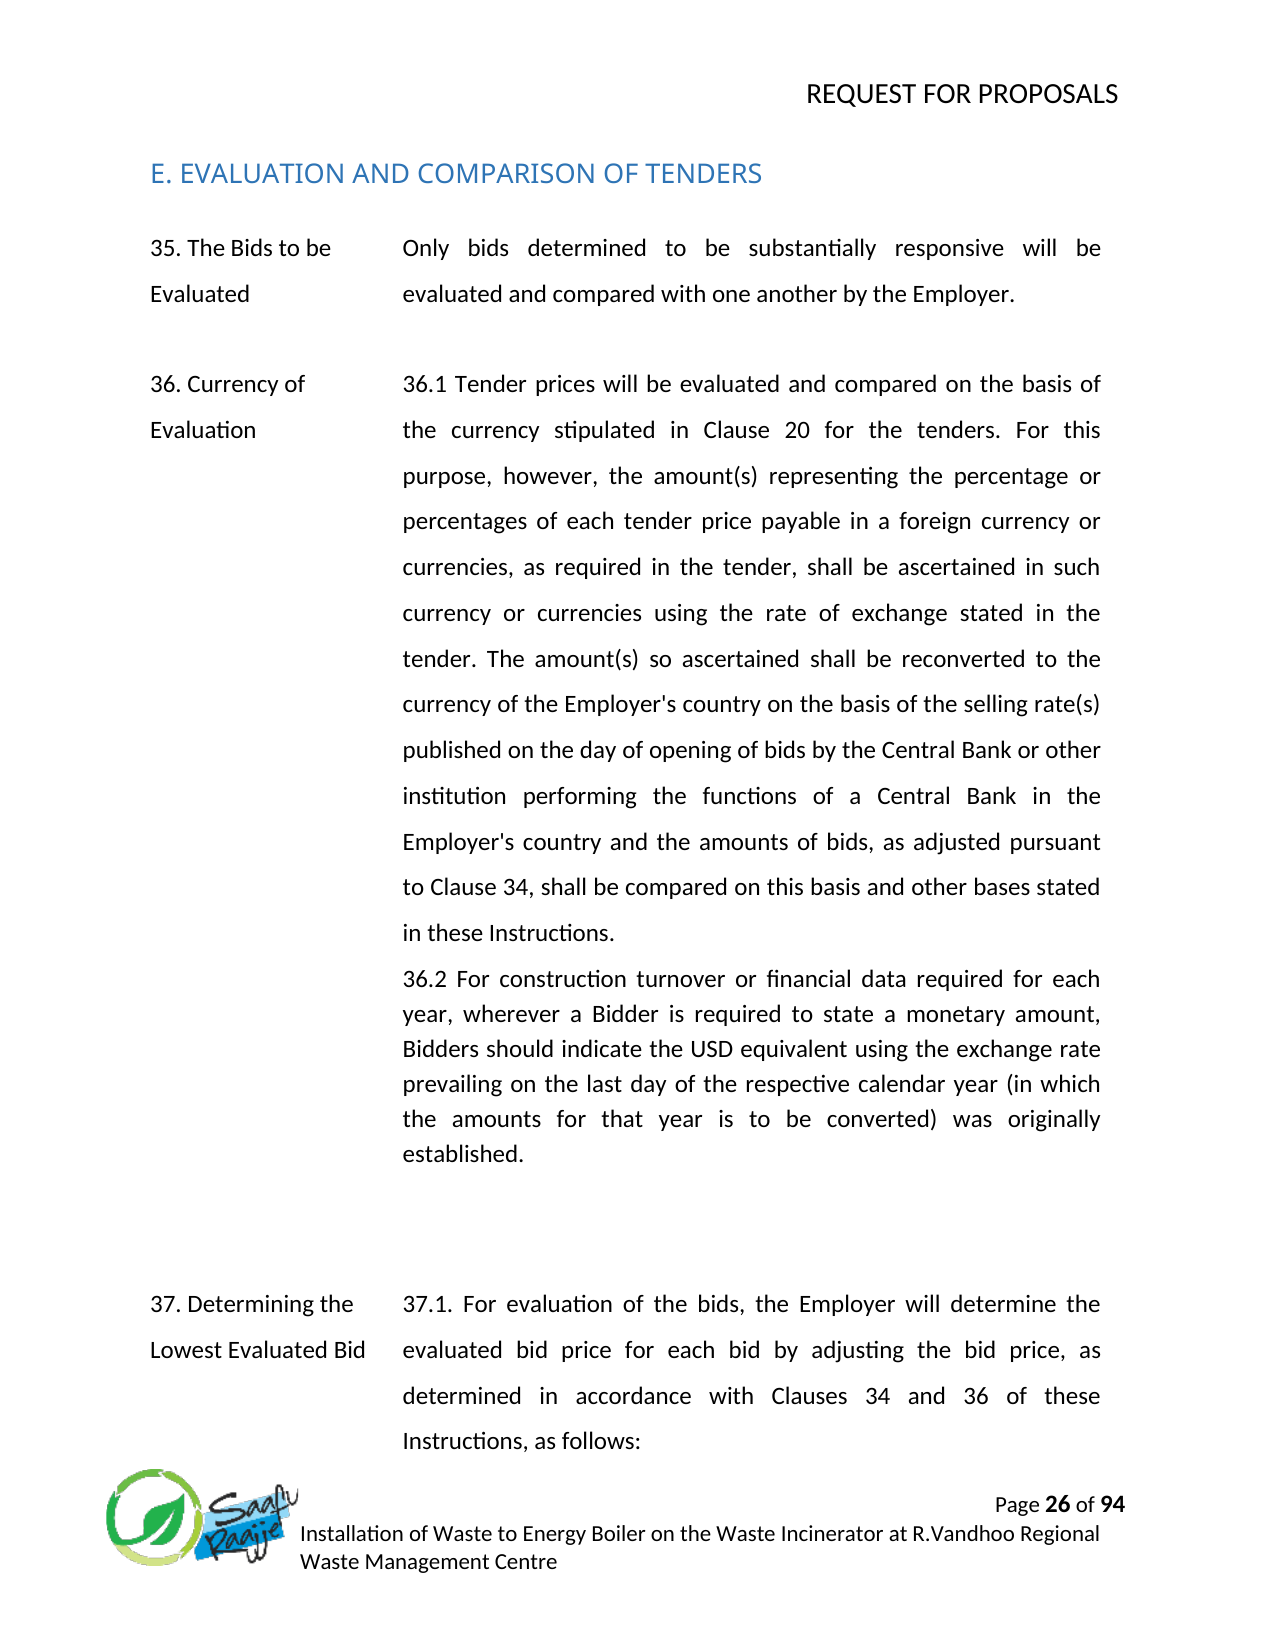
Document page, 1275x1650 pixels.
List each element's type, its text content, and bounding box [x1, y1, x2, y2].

table_cell 35. The Bids to be Evaluated [139, 232, 391, 368]
table_cell 36. Currency of Evaluation [139, 368, 391, 1288]
table_cell 37. Determining the Lowest Evaluated Bid [139, 1288, 391, 1469]
table_cell Only bids determined to be substantially responsive will be evaluated and compared with one another by the Employer. [391, 232, 1113, 368]
table_header E. EVALUATION AND COMPARISON OF TENDERS [139, 150, 1113, 232]
picture [106, 1469, 299, 1566]
table_cell 36.1 Tender prices will be evaluated and compared on the basis of the currency stipulated in Clause 20 for the tenders. For this purpose, however, the amount(s) representing the percentage or percentages of each tender price payable in a foreign currency or currencies, as required in the tender, shall be ascertained in such currency or currencies using the rate of exchange stated in the tender. The amount(s) so ascertained shall be reconverted to the currency of the Employer's country on the basis of the selling rate(s) published on the day of opening of bids by the Central Bank or other institution performing the functions of a Central Bank in the Employer's country and the amounts of bids, as adjusted pursuant to Clause 34, shall be compared on this basis and other bases stated in these Instructions. 36.2 For construction turnover or financial data required for each year, wherever a Bidder is required to state a monetary amount, Bidders should indicate the USD equivalent using the exchange rate prevailing on the last day of the respective calendar year (in which the amounts for that year is to be converted) was originally established. [391, 368, 1113, 1288]
